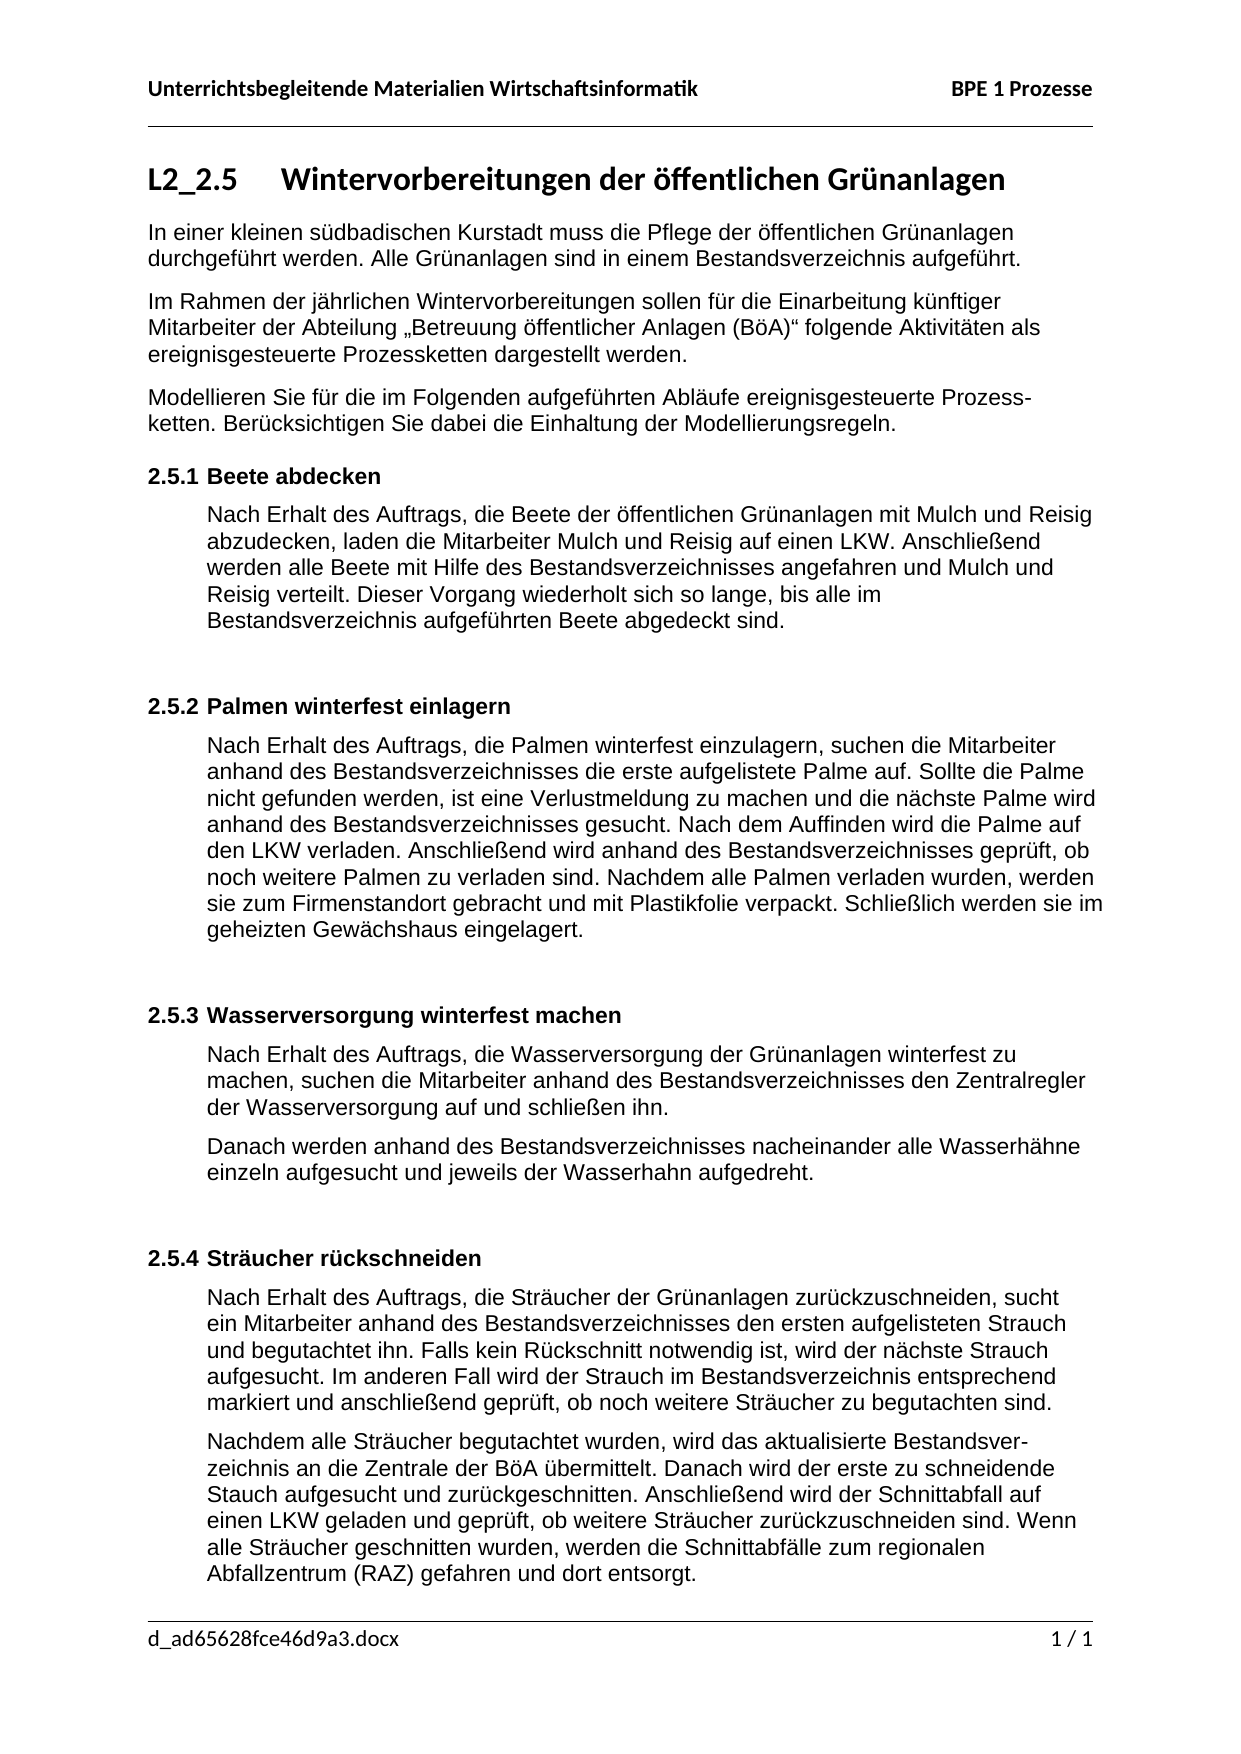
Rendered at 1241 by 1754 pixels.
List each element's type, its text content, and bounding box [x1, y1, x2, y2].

list Nach Erhalt des Auftrags, die Wasserversorgung der Grünanlagen winterfest zu machen, suchen die Mitarbeiter anhand des Bestandsverzeichnisses den Zentralregler der Wasserversorgung auf und schließen ihn. [207, 1041, 1093, 1120]
text Modellieren Sie für die im Folgenden aufgeführten Abläufe ereignisgesteuerte Prozessketten. Berücksichtigen Sie dabei die Einhaltung der Modellierungsregeln. [148, 383, 1093, 436]
list Nach Erhalt des Auftrags, die Beete der öffentlichen Grünanlagen mit Mulch und Reisig abzudecken, laden die Mitarbeiter Mulch und Reisig auf einen LKW. Anschließend werden alle Beete mit Hilfe des Bestandsverzeichnisses angefahren und Mulch und Reisig verteilt. Dieser Vorgang wiederholt sich so lange, bis alle im Bestandsverzeichnis aufgeführten Beete abgedeckt sind. [207, 501, 1093, 633]
list Sträucher rückschneiden [148, 1245, 1093, 1271]
text Im Rahmen der jährlichen Wintervorbereitungen sollen für die Einarbeitung künftiger Mitarbeiter der Abteilung „Betreuung öffentlicher Anlagen (BöA)“ folgende Aktivitäten als ereignisgesteuerte Prozessketten dargestellt werden. [148, 288, 1093, 367]
text L2_2.5 Wintervorbereitungen der öffentlichen Grünanlagen [148, 158, 1093, 198]
list Wasserversorgung winterfest machen [148, 1002, 1093, 1029]
list Palmen winterfest einlagern [148, 693, 1093, 719]
text In einer kleinen südbadischen Kurstadt muss die Pflege der öffentlichen Grünanlagen durchgeführt werden. Alle Grünanlagen sind in einem Bestandsverzeichnis aufgeführt. [148, 218, 1093, 271]
list Nach Erhalt des Auftrags, die Palmen winterfest einzulagern, suchen die Mitarbeiter anhand des Bestandsverzeichnisses die erste aufgelistete Palme auf. Sollte die Palme nicht gefunden werden, ist eine Verlustmeldung zu machen und die nächste Palme wird anhand des Bestandsverzeichnisses gesucht. Nach dem Auffinden wird die Palme auf den LKW verladen. Anschließend wird anhand des Bestandsverzeichnisses geprüft, ob noch weitere Palmen zu verladen sind. Nachdem alle Palmen verladen wurden, werden sie zum Firmenstandort gebracht und mit Plastikfolie verpackt. Schließlich werden sie im geheizten Gewächshaus eingelagert. [207, 732, 1107, 943]
list Nachdem alle Sträucher begutachtet wurden, wird das aktualisierte Bestandsverzeichnis an die Zentrale der BöA übermittelt. Danach wird der erste zu schneidende Stauch aufgesucht und zurückgeschnitten. Anschließend wird der Schnittabfall auf einen LKW geladen und geprüft, ob weitere Sträucher zurückzuschneiden sind. Wenn alle Sträucher geschnitten wurden, werden die Schnittabfälle zum regionalen Abfallzentrum (RAZ) gefahren und dort entsorgt. [207, 1428, 1093, 1586]
list Danach werden anhand des Bestandsverzeichnisses nacheinander alle Wasserhähne einzeln aufgesucht und jeweils der Wasserhahn aufgedreht. [207, 1133, 1093, 1185]
list Beete abdecken [148, 463, 1093, 489]
list Nach Erhalt des Auftrags, die Sträucher der Grünanlagen zurückzuschneiden, sucht ein Mitarbeiter anhand des Bestandsverzeichnisses den ersten aufgelisteten Strauch und begutachtet ihn. Falls kein Rückschnitt notwendig ist, wird der nächste Strauch aufgesucht. Im anderen Fall wird der Strauch im Bestandsverzeichnis entsprechend markiert und anschließend geprüft, ob noch weitere Sträucher zu begutachten sind. [207, 1284, 1093, 1416]
